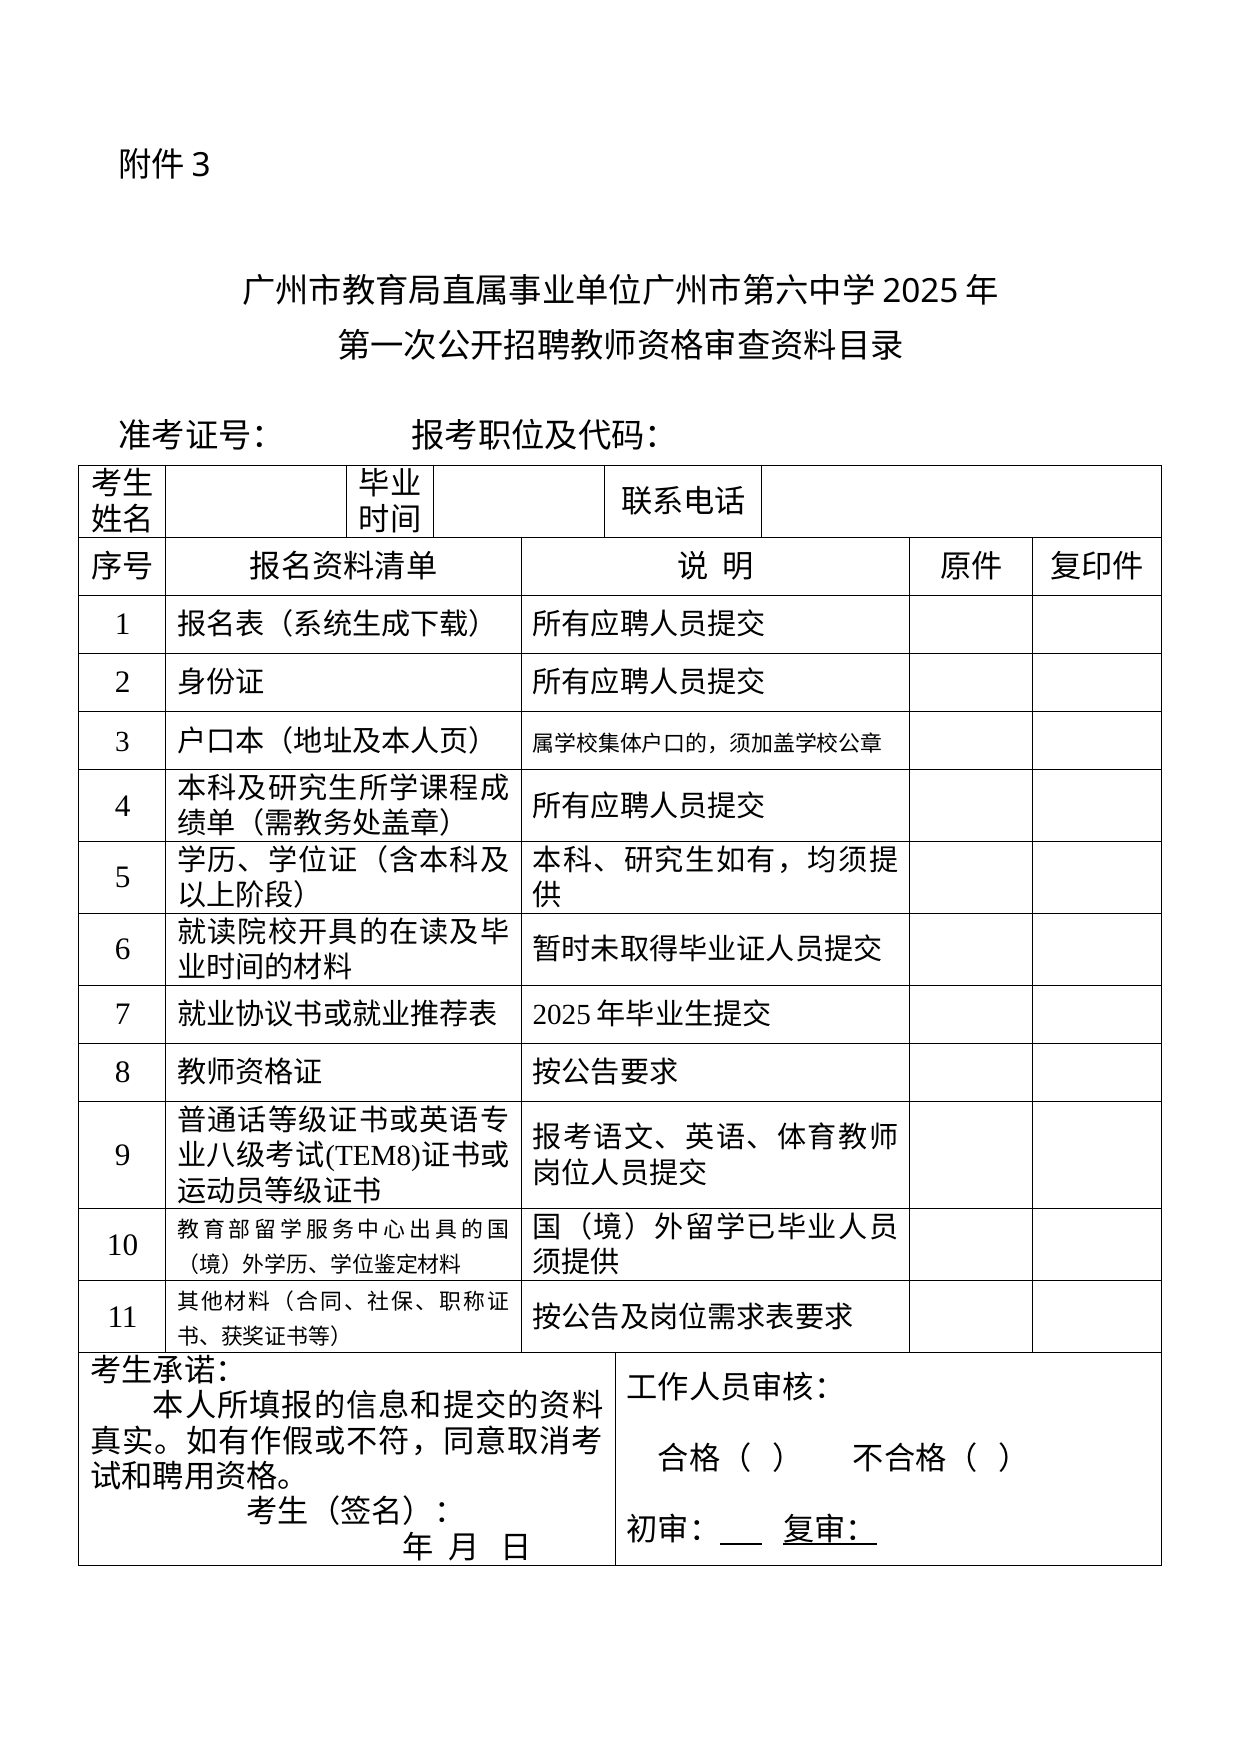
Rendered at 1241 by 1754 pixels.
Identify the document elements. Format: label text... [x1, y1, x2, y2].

table_cell [910, 770, 1032, 841]
table_cell [1033, 842, 1161, 913]
table_cell [910, 712, 1032, 769]
table_cell 工作人员审核： 合格（ ） 不合格（ ） 初审： 复审： [616, 1353, 1161, 1565]
table_cell 9 [79, 1102, 165, 1208]
table_cell [1033, 986, 1161, 1043]
table_cell 报考语文、英语、体育教师岗位人员提交 [522, 1102, 909, 1208]
table_cell 10 [79, 1209, 165, 1280]
table_cell [1033, 914, 1161, 984]
table_cell 所有应聘人员提交 [522, 654, 909, 711]
table_header 考生 姓名 [79, 466, 165, 537]
table_cell 原件 [910, 538, 1032, 594]
table_cell 7 [79, 986, 165, 1043]
table_cell [1033, 1102, 1161, 1208]
table_cell 户口本（地址及本人页） [166, 712, 521, 769]
table_header [434, 466, 604, 537]
table_cell 其他材料（合同、社保、职称证书、获奖证书等） [166, 1281, 521, 1352]
table_cell 3 [79, 712, 165, 769]
table_cell 按公告要求 [522, 1044, 909, 1101]
table_cell [910, 596, 1032, 653]
table_cell 普通话等级证书或英语专业八级考试(TEM8)证书或运动员等级证书 [166, 1102, 521, 1208]
table_cell 5 [79, 842, 165, 913]
table_cell 按公告及岗位需求表要求 [522, 1281, 909, 1352]
text 广州市教育局直属事业单位广州市第六中学2025年 [118, 259, 1122, 314]
table_cell 所有应聘人员提交 [522, 596, 909, 653]
table_header [762, 466, 1161, 537]
table_cell [1033, 1281, 1161, 1352]
table_header 毕业 时间 [347, 466, 433, 537]
table_cell 考生承诺： 本人所填报的信息和提交的资料真实。如有作假或不符，同意取消考试和聘用资格。 考生（签名）： 年 月 日 [79, 1353, 615, 1565]
table_cell 说 明 [522, 538, 909, 594]
table_cell 教育部留学服务中心出具的国（境）外学历、学位鉴定材料 [166, 1209, 521, 1280]
table_cell 学历、学位证（含本科及以上阶段） [166, 842, 521, 913]
table_cell 报名资料清单 [166, 538, 521, 594]
table_cell [910, 914, 1032, 984]
table_cell 就读院校开具的在读及毕业时间的材料 [166, 914, 521, 984]
table_cell 报名表（系统生成下载） [166, 596, 521, 653]
text 附件3 [118, 129, 1122, 194]
table_cell 教师资格证 [166, 1044, 521, 1101]
table_cell 本科、研究生如有，均须提供 [522, 842, 909, 913]
table_cell [910, 986, 1032, 1043]
table_cell [1033, 1209, 1161, 1280]
table_cell [910, 1209, 1032, 1280]
table_cell 6 [79, 914, 165, 984]
text 第一次公开招聘教师资格审查资料目录 [118, 314, 1122, 368]
table_cell 1 [79, 596, 165, 653]
table_cell 2 [79, 654, 165, 711]
table_cell [910, 842, 1032, 913]
table_cell 2025年毕业生提交 [522, 986, 909, 1043]
table_header [166, 466, 346, 537]
table_cell [1033, 596, 1161, 653]
table_cell [1033, 770, 1161, 841]
table_cell 国（境）外留学已毕业人员须提供 [522, 1209, 909, 1280]
table_cell [1033, 1044, 1161, 1101]
table_cell 8 [79, 1044, 165, 1101]
table_cell 暂时未取得毕业证人员提交 [522, 914, 909, 984]
table_cell 复印件 [1033, 538, 1161, 594]
table_cell 就业协议书或就业推荐表 [166, 986, 521, 1043]
table_cell 本科及研究生所学课程成绩单（需教务处盖章） [166, 770, 521, 841]
table_cell 11 [79, 1281, 165, 1352]
table_cell 序号 [79, 538, 165, 594]
text 准考证号： 报考职位及代码： [118, 400, 1122, 465]
table_cell [1033, 712, 1161, 769]
table_header 联系电话 [605, 466, 761, 537]
table_cell [910, 1102, 1032, 1208]
table_cell 身份证 [166, 654, 521, 711]
table_cell [1033, 654, 1161, 711]
table_cell [910, 1044, 1032, 1101]
table_cell [910, 654, 1032, 711]
table_cell 属学校集体户口的，须加盖学校公章 [522, 712, 909, 769]
table_cell 4 [79, 770, 165, 841]
table_cell [910, 1281, 1032, 1352]
table_cell 所有应聘人员提交 [522, 770, 909, 841]
